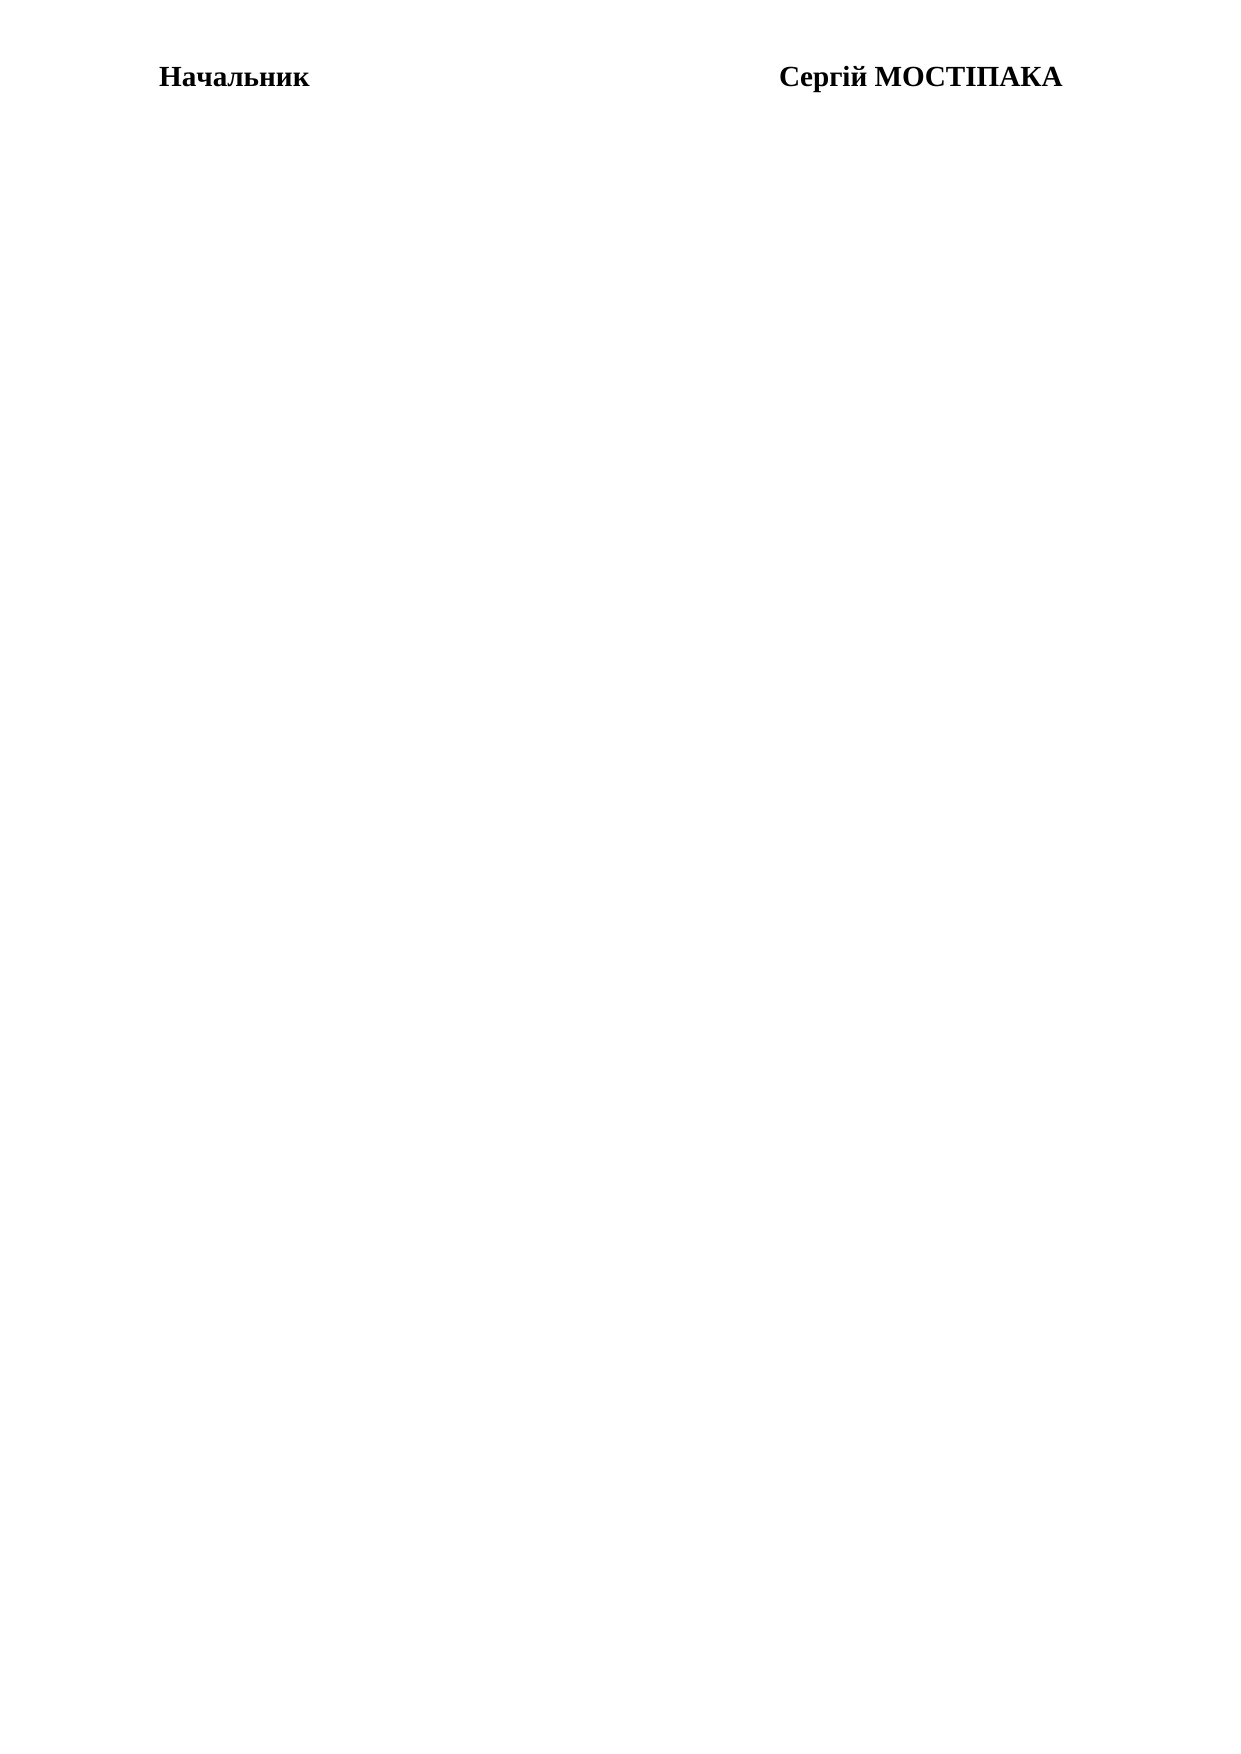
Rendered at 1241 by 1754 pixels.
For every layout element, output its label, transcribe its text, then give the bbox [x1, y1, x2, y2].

table_header Начальник [148, 59, 768, 93]
table_header Сергій МОСТІПАКА [768, 59, 1240, 93]
